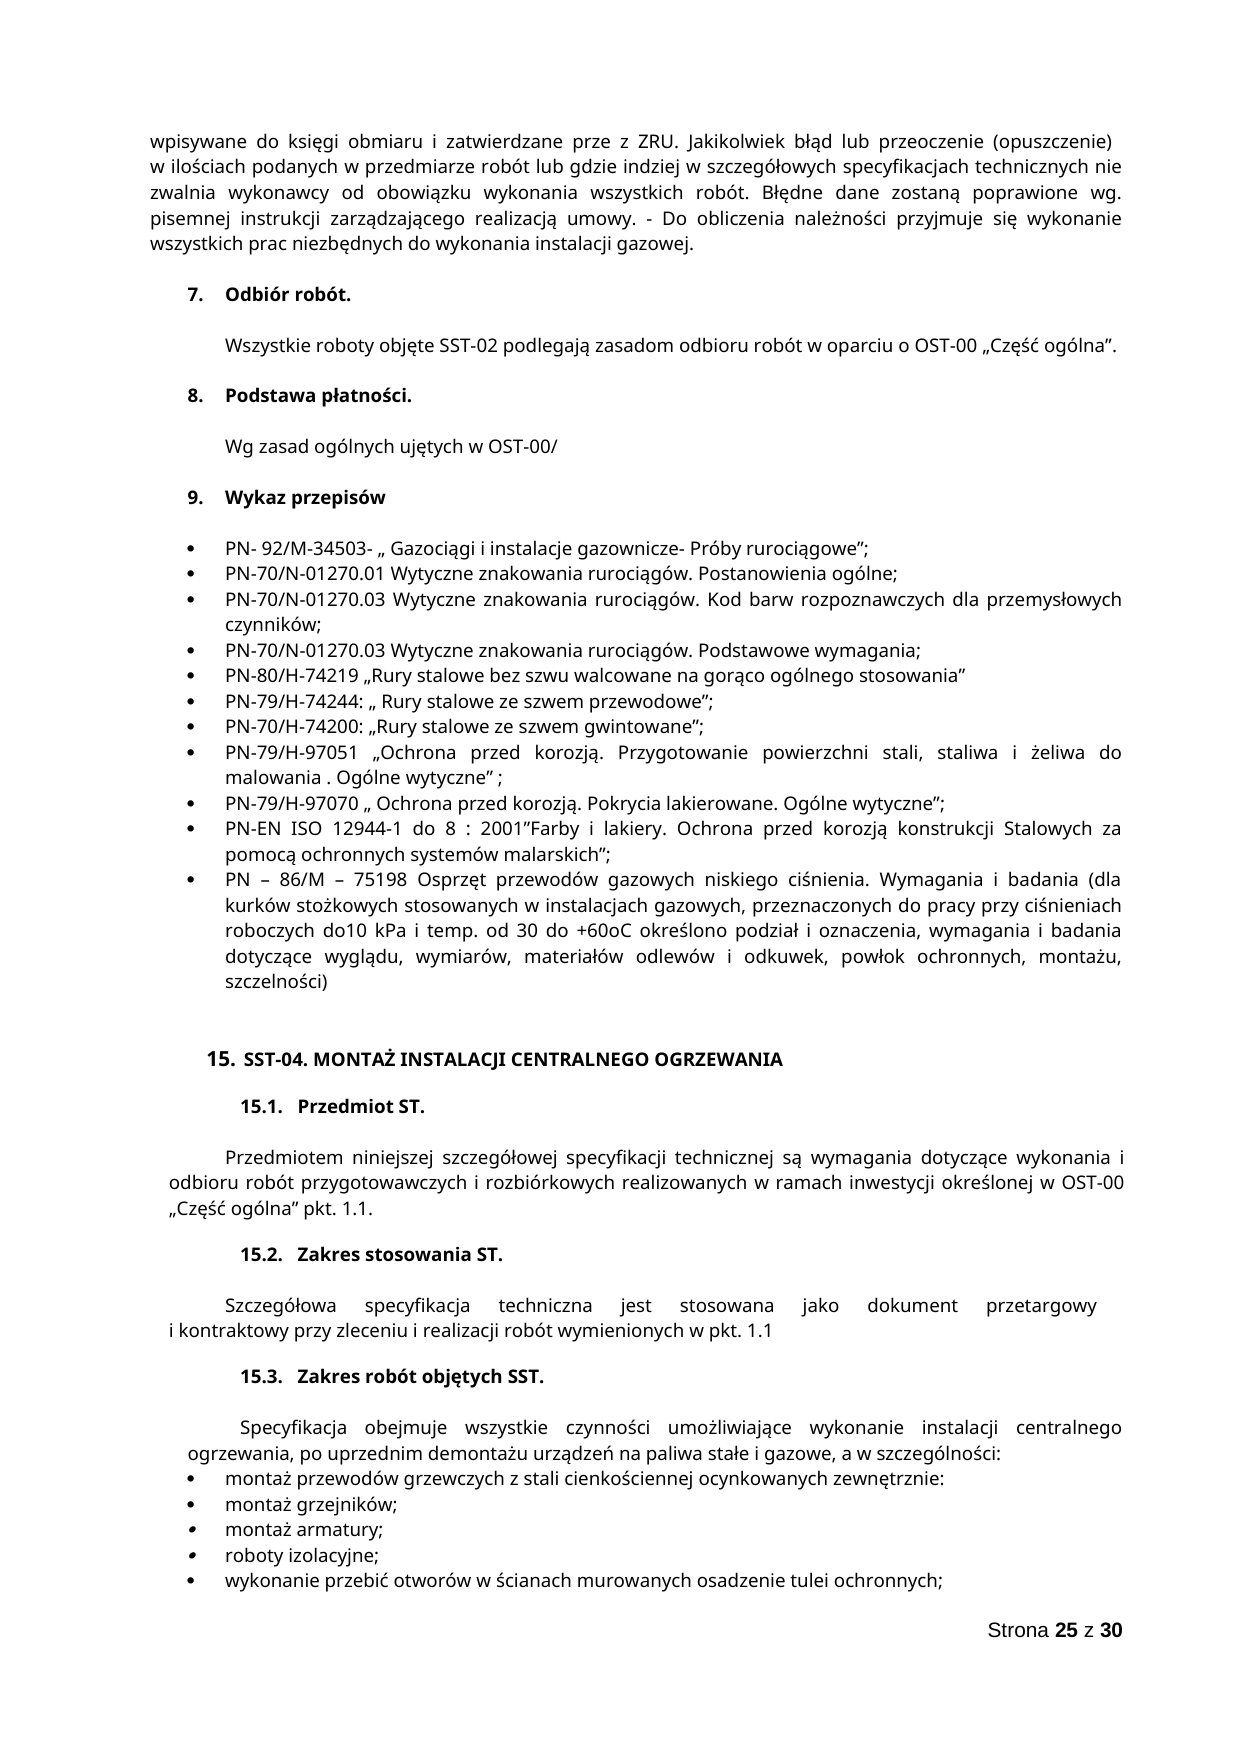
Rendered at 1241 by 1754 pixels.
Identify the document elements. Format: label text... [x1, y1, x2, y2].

text Przedmiotem niniejszej szczegółowej specyfikacji technicznej są wymagania dotyczące wykonania i odbioru robót przygotowawczych i rozbiórkowych realizowanych w ramach inwestycji określonej w OST-00 „Część ogólna” pkt. 1.1. [169, 1144, 1125, 1220]
list PN-79/H-74244: „ Rury stalowe ze szwem przewodowe”; [187, 688, 1123, 714]
text Odbiór robót. [187, 281, 1123, 306]
list Przedmiot ST. [240, 1094, 1123, 1119]
list Zakres robót objętych SST. [240, 1363, 1123, 1389]
text Specyfikacja obejmuje wszystkie czynności umożliwiające wykonanie instalacji centralnego ogrzewania, po uprzednim demontażu urządzeń na paliwa stałe i gazowe, a w szczególności: [187, 1414, 1123, 1466]
list PN-70/N-01270.03 Wytyczne znakowania rurociągów. Kod barw rozpoznawczych dla przemysłowych czynników; [187, 586, 1123, 637]
text Szczegółowa specyfikacja techniczna jest stosowana jako dokument przetargowy i kontraktowy przy zleceniu i realizacji robót wymienionych w pkt. 1.1 [169, 1292, 1125, 1343]
list montaż armatury; [187, 1517, 1123, 1542]
list PN- 92/M-34503- „ Gazociągi i instalacje gazownicze- Próby rurociągowe”; [187, 535, 1123, 561]
list PN-80/H-74219 „Rury stalowe bez szwu walcowane na gorąco ogólnego stosowania” [187, 663, 1123, 688]
list PN – 86/M – 75198 Osprzęt przewodów gazowych niskiego ciśnienia. Wymagania i badania (dla kurków stożkowych stosowanych w instalacjach gazowych, przeznaczonych do pracy przy ciśnieniach roboczych do10 kPa i temp. od 30 do +60oC określono podział i oznaczenia, wymagania i badania dotyczące wyglądu, wymiarów, materiałów odlewów i odkuwek, powłok ochronnych, montażu, szczelności) [187, 867, 1123, 994]
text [150, 128, 1123, 256]
list montaż grzejników; [187, 1491, 1123, 1517]
list montaż przewodów grzewczych z stali cienkościennej ocynkowanych zewnętrznie: [187, 1466, 1123, 1491]
text Wg zasad ogólnych ujętych w OST-00/ [169, 433, 1125, 459]
list PN-70/N-01270.03 Wytyczne znakowania rurociągów. Podstawowe wymagania; [187, 637, 1123, 663]
list PN-70/H-74200: „Rury stalowe ze szwem gwintowane”; [187, 714, 1123, 739]
list roboty izolacyjne; [187, 1542, 1123, 1568]
list PN-79/H-97051 „Ochrona przed korozją. Przygotowanie powierzchni stali, staliwa i żeliwa do malowania . Ogólne wytyczne” ; [187, 739, 1123, 790]
text Wszystkie roboty objęte SST-02 podlegają zasadom odbioru robót w oparciu o OST-00 „Część ogólna”. [169, 332, 1125, 357]
list PN-70/N-01270.01 Wytyczne znakowania rurociągów. Postanowienia ogólne; [187, 561, 1123, 586]
text Podstawa płatności. [187, 382, 1123, 408]
text Wykaz przepisów [187, 484, 1123, 509]
text SST-04. MONTAŻ INSTALACJI CENTRALNEGO OGRZEWANIA [206, 1044, 1123, 1073]
list wykonanie przebić otworów w ścianach murowanych osadzenie tulei ochronnych; [187, 1568, 1123, 1593]
list PN-EN ISO 12944-1 do 8 : 2001”Farby i lakiery. Ochrona przed korozją konstrukcji Stalowych za pomocą ochronnych systemów malarskich”; [187, 816, 1123, 867]
list PN-79/H-97070 „ Ochrona przed korozją. Pokrycia lakierowane. Ogólne wytyczne”; [187, 790, 1123, 816]
list Zakres stosowania ST. [240, 1241, 1123, 1267]
